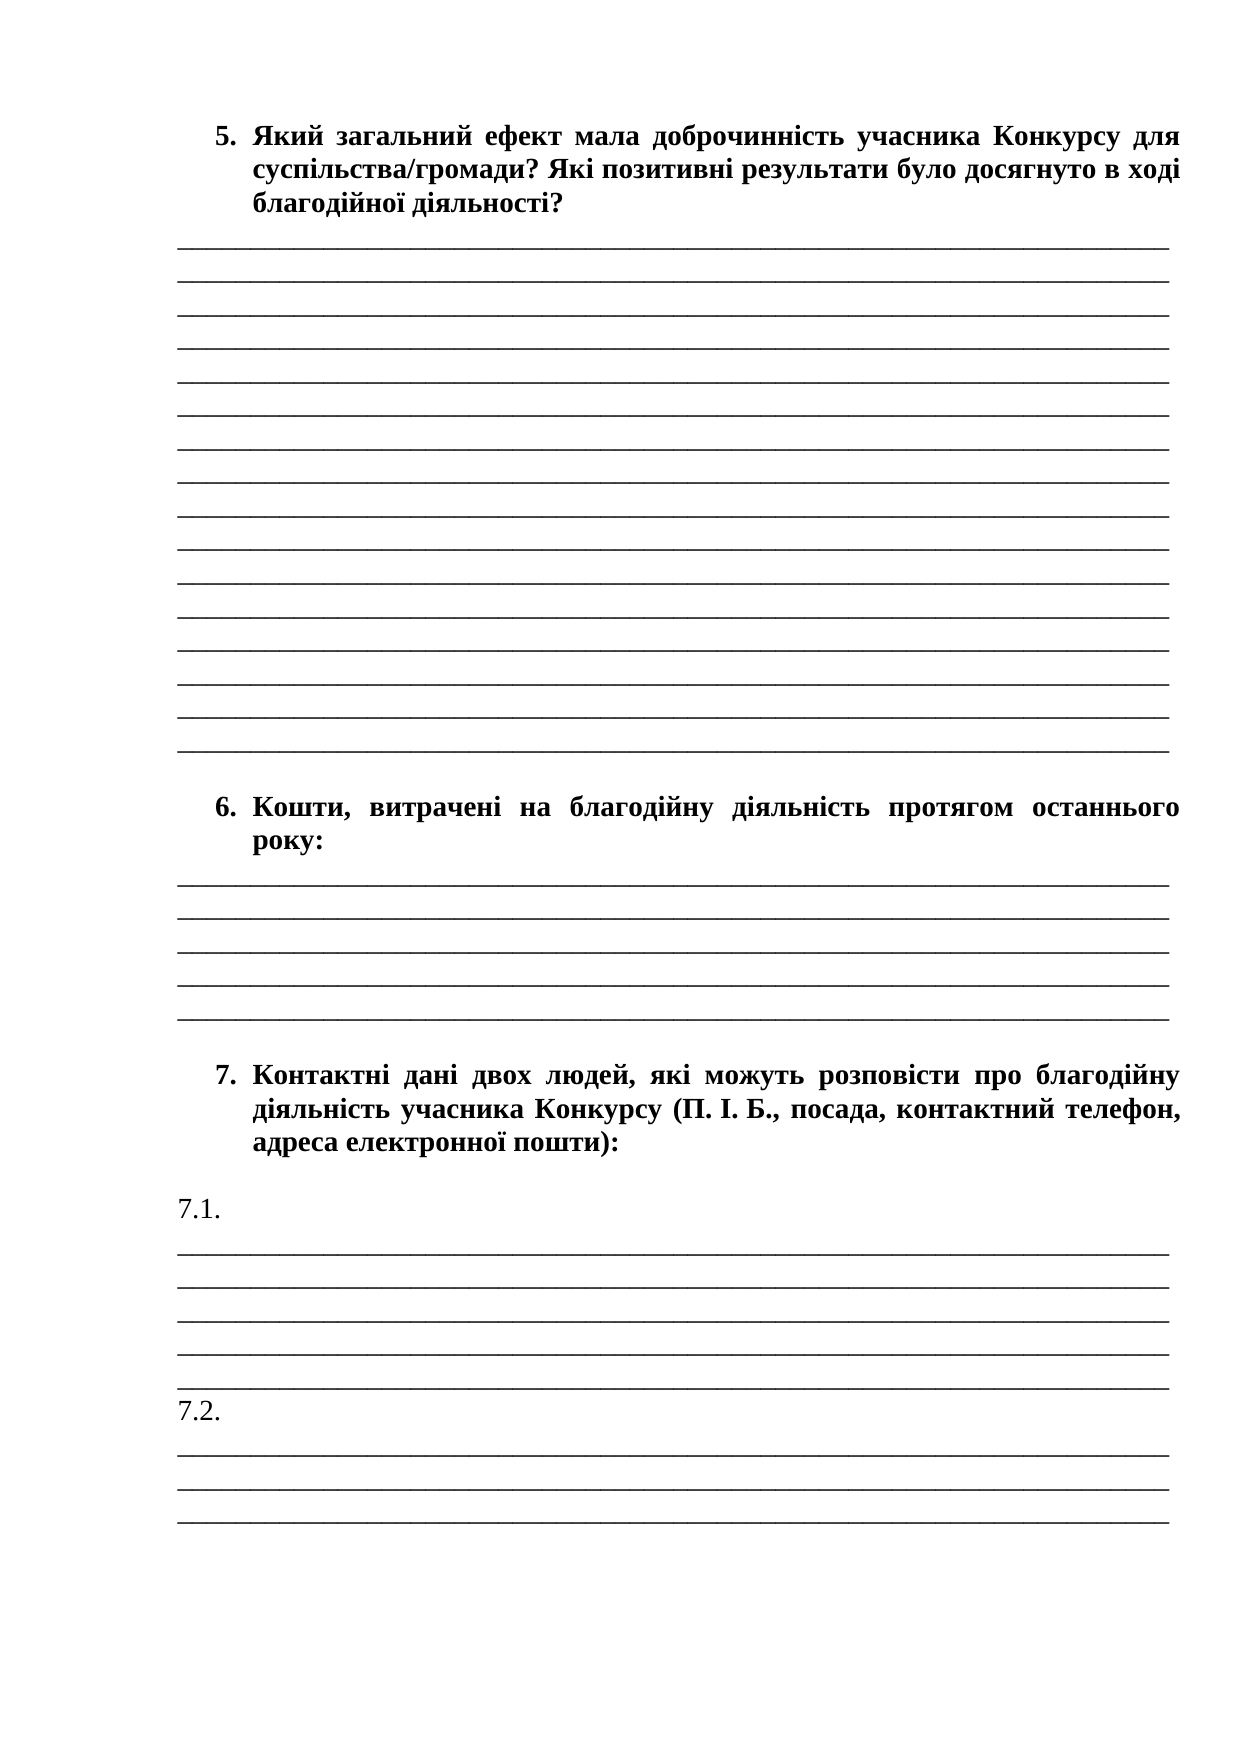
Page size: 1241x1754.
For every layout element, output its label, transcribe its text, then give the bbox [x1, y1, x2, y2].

text 7.1. ____________________________________________________________________ [177, 1191, 1181, 1258]
list Який загальний ефект мала доброчинність учасника Конкурсу для суспільства/громади? Які позитивні результати було досягнуто в ході благодійної діяльності? [215, 118, 1181, 219]
list Контактні дані двох людей, які можуть розповісти про благодійну діяльність учасника Конкурсу (П. І. Б., посада, контактний телефон, адреса електронної пошти): [215, 1057, 1181, 1158]
text ________________________________________________________________________________________________________________________________________________________________________________________________________________________________________________________________________________ [177, 1258, 1181, 1393]
text 7.2. ____________________________________________________________________ [177, 1393, 1181, 1460]
list Кошти, витрачені на благодійну діяльність протягом останнього року: [215, 789, 1181, 856]
text ____________________________________________________________________________________________________________________________________________________________________________________________________________________________________________________________________________________________________________________________________________________ [177, 856, 1181, 1024]
text ________________________________________________________________________________________________________________________________________ [177, 1460, 1181, 1527]
